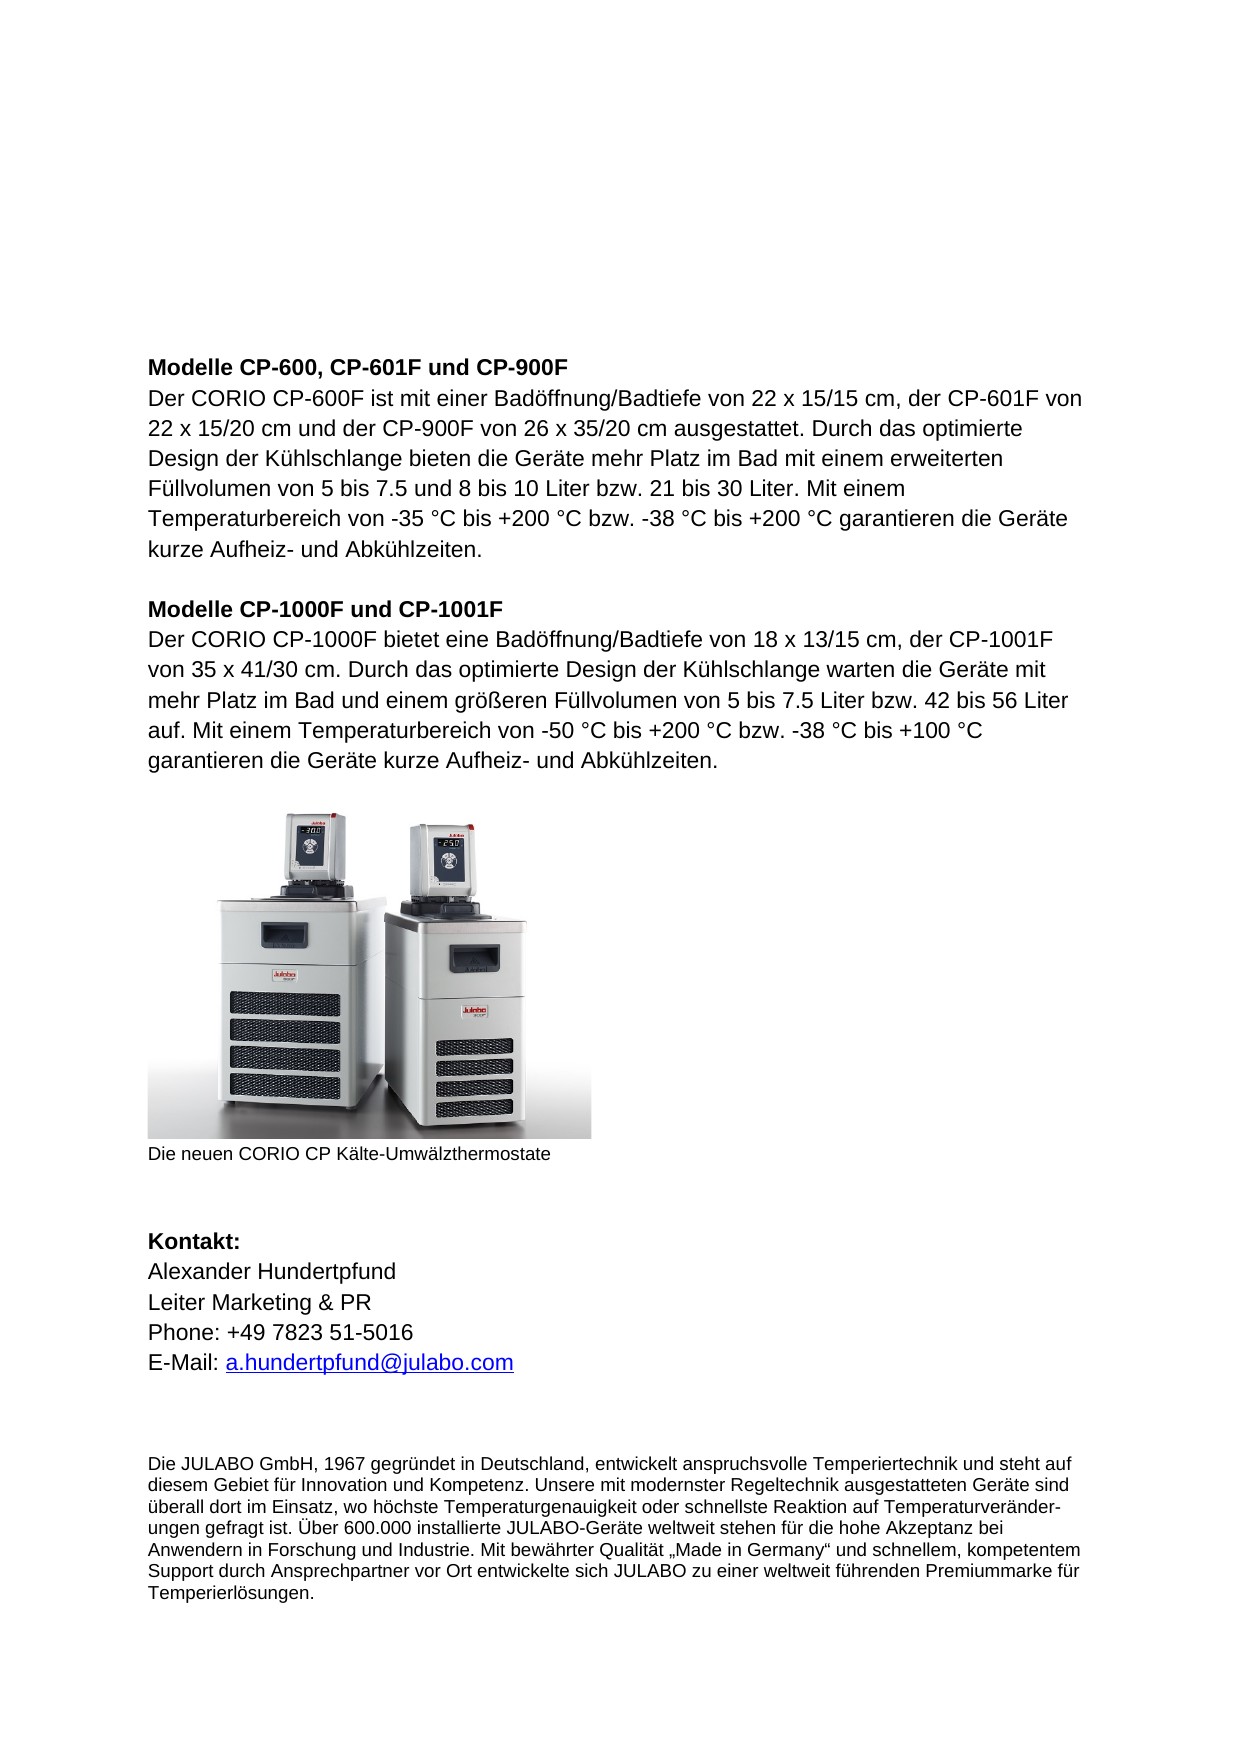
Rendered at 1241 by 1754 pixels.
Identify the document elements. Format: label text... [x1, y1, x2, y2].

picture [147, 807, 592, 1139]
text Modelle CP-600, CP-601F und CP-900F [148, 354, 1093, 381]
text Leiter Marketing & PR [148, 1288, 1093, 1315]
text Phone: +49 7823 51-5016 [148, 1319, 1093, 1345]
text Alexander Hundertpfund [148, 1258, 1093, 1285]
text Die JULABO GmbH, 1967 gegründet in Deutschland, entwickelt anspruchsvolle Temperiertechnik und steht auf diesem Gebiet für Innovation und Kompetenz. Unsere mit modernster Regeltechnik ausgestatteten Geräte sind überall dort im Einsatz, wo höchste Temperaturgenauigkeit oder schnellste Reaktion auf Temperaturveränder-ungen gefragt ist. Über 600.000 installierte JULABO-Geräte weltweit stehen für die hohe Akzeptanz bei Anwendern in Forschung und Industrie. Mit bewährter Qualität „Made in Germany“ und schnellem, kompetentem Support durch Ansprechpartner vor Ort entwickelte sich JULABO zu einer weltweit führenden Premiummarke für Temperierlösungen. [148, 1452, 1093, 1603]
text Die neuen CORIO CP Kälte-Umwälzthermostate [148, 1143, 1093, 1164]
text Der CORIO CP-1000F bietet eine Badöffnung/Badtiefe von 18 x 13/15 cm, der CP-1001F von 35 x 41/30 cm. Durch das optimierte Design der Kühlschlange warten die Geräte mit mehr Platz im Bad und einem größeren Füllvolumen von 5 bis 7.5 Liter bzw. 42 bis 56 Liter auf. Mit einem Temperaturbereich von -50 °C bis +200 °C bzw. -38 °C bis +100 °C garantieren die Geräte kurze Aufheiz- und Abkühlzeiten. [148, 626, 1093, 773]
text Der CORIO CP-600F ist mit einer Badöffnung/Badtiefe von 22 x 15/15 cm, der CP-601F von 22 x 15/20 cm und der CP-900F von 26 x 35/20 cm ausgestattet. Durch das optimierte Design der Kühlschlange bieten die Geräte mehr Platz im Bad mit einem erweiterten Füllvolumen von 5 bis 7.5 und 8 bis 10 Liter bzw. 21 bis 30 Liter. Mit einem Temperaturbereich von -35 °C bis +200 °C bzw. -38 °C bis +200 °C garantieren die Geräte kurze Aufheiz- und Abkühlzeiten. [148, 384, 1093, 562]
text Modelle CP-1000F und CP-1001F [148, 596, 1093, 622]
text Kontakt: [148, 1228, 1093, 1254]
text E-Mail: a.hundertpfund@julabo.com [148, 1349, 1093, 1375]
